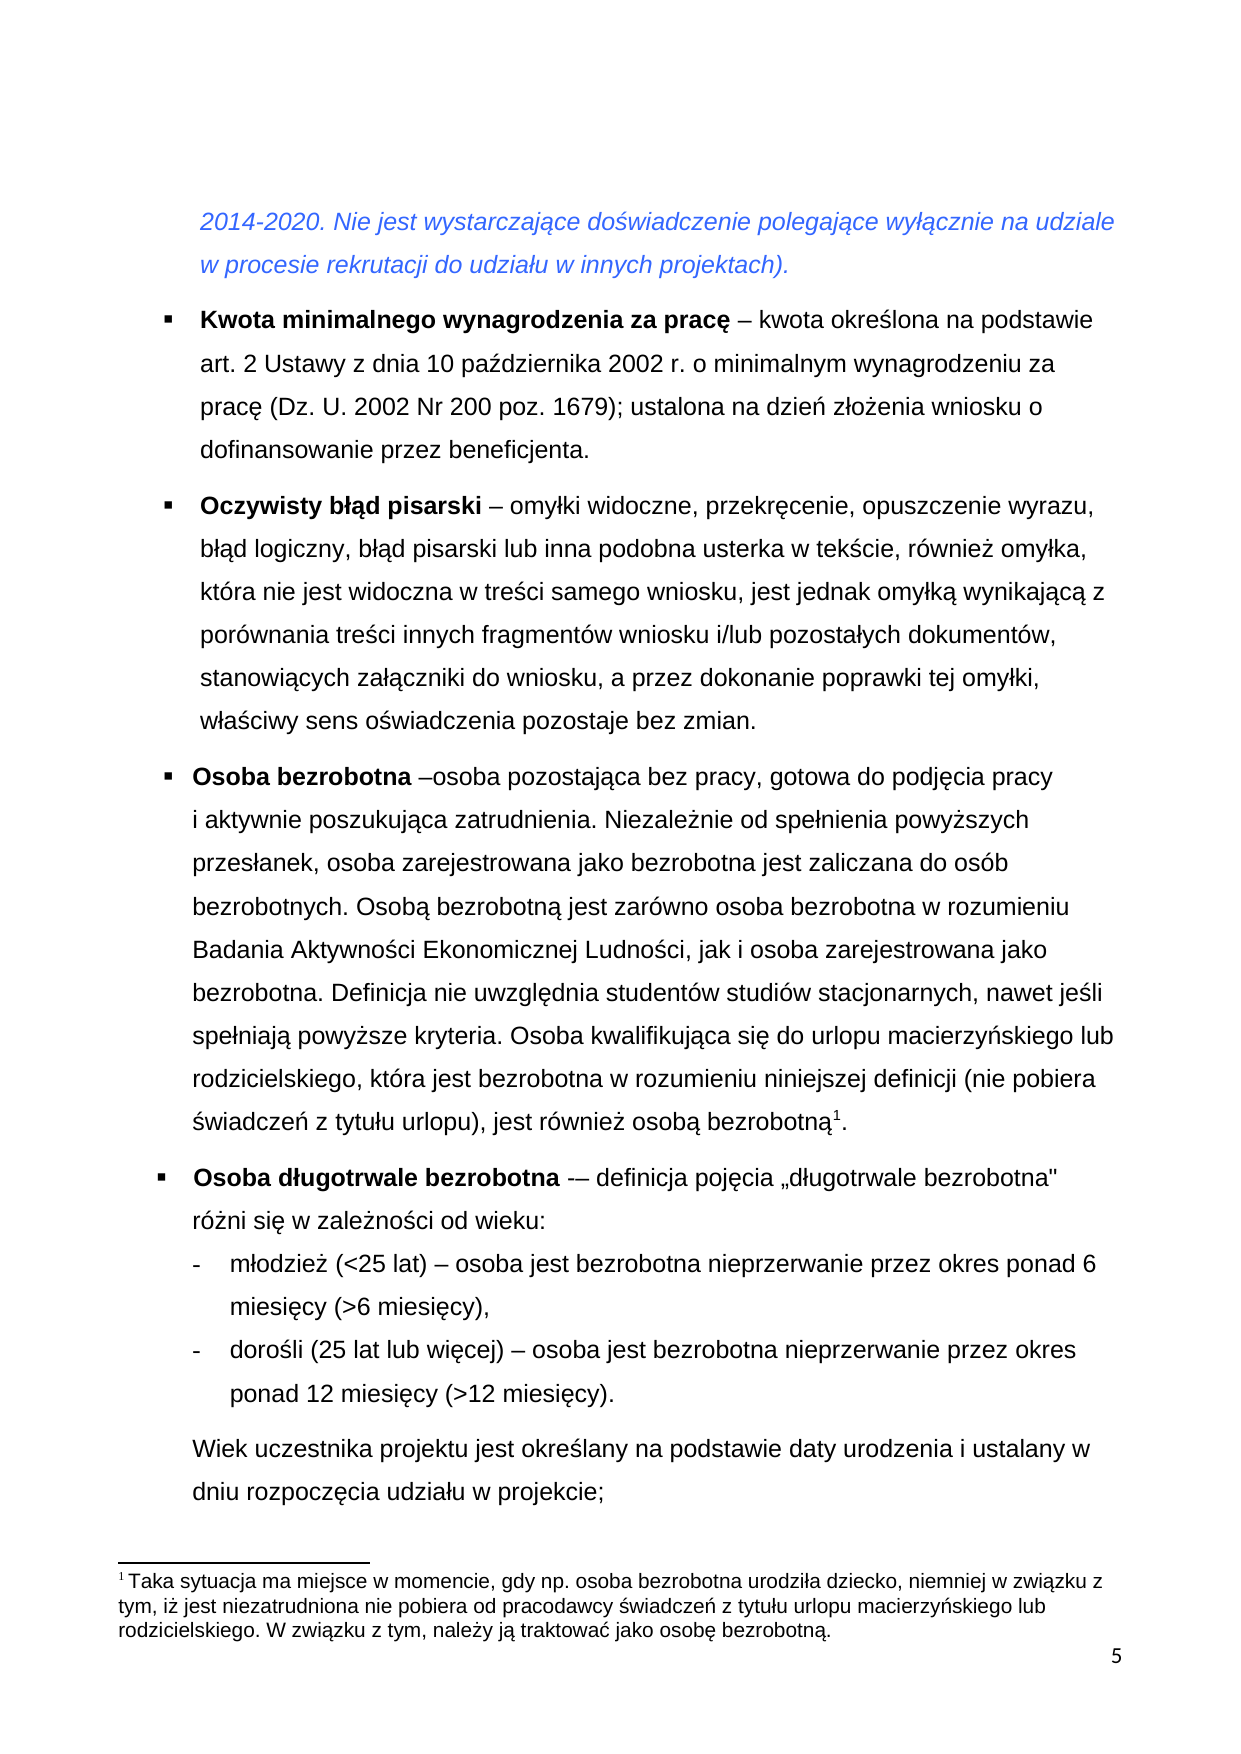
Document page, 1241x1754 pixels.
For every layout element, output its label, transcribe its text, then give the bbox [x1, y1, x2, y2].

list Osoba długotrwale bezrobotna -– definicja pojęcia „długotrwale bezrobotna" [156, 1163, 1122, 1192]
list młodzież (<25 lat) – osoba jest bezrobotna nieprzerwanie przez okres ponad 6 miesięcy (>6 miesięcy), [192, 1249, 1122, 1321]
list dorośli (25 lat lub więcej) – osoba jest bezrobotna nieprzerwanie przez okres ponad 12 miesięcy (>12 miesięcy). [192, 1335, 1122, 1407]
text Wiek uczestnika projektu jest określany na podstawie daty urodzenia i ustalany w dniu rozpoczęcia udziału w projekcie; [192, 1434, 1122, 1506]
list Kwota minimalnego wynagrodzenia za pracę – kwota określona na podstawie art. 2 Ustawy z dnia 10 października 2002 r. o minimalnym wynagrodzeniu za pracę (Dz. U. 2002 Nr 200 poz. 1679); ustalona na dzień złożenia wniosku o dofinansowanie przez beneficjenta. [162, 306, 1122, 464]
list Osoba bezrobotna –osoba pozostająca bez pracy, gotowa do podjęcia pracy i aktywnie poszukująca zatrudnienia. Niezależnie od spełnienia powyższych przesłanek, osoba zarejestrowana jako bezrobotna jest zaliczana do osób bezrobotnych. Osobą bezrobotną jest zarówno osoba bezrobotna w rozumieniu Badania Aktywności Ekonomicznej Ludności, jak i osoba zarejestrowana jako bezrobotna. Definicja nie uwzględnia studentów studiów stacjonarnych, nawet jeśli spełniają powyższe kryteria. Osoba kwalifikująca się do urlopu macierzyńskiego lub rodzicielskiego, która jest bezrobotna w rozumieniu niniejszej definicji (nie pobiera świadczeń z tytułu urlopu), jest również osobą bezrobotną. [162, 762, 1122, 1136]
text różni się w zależności od wieku: [156, 1206, 1122, 1235]
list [162, 207, 1122, 279]
list Oczywisty błąd pisarski – omyłki widoczne, przekręcenie, opuszczenie wyrazu, błąd logiczny, błąd pisarski lub inna podobna usterka w tekście, również omyłka, która nie jest widoczna w treści samego wniosku, jest jednak omyłką wynikającą z porównania treści innych fragmentów wniosku i/lub pozostałych dokumentów, stanowiących załączniki do wniosku, a przez dokonanie poprawki tej omyłki, właściwy sens oświadczenia pozostaje bez zmian. [162, 491, 1122, 735]
